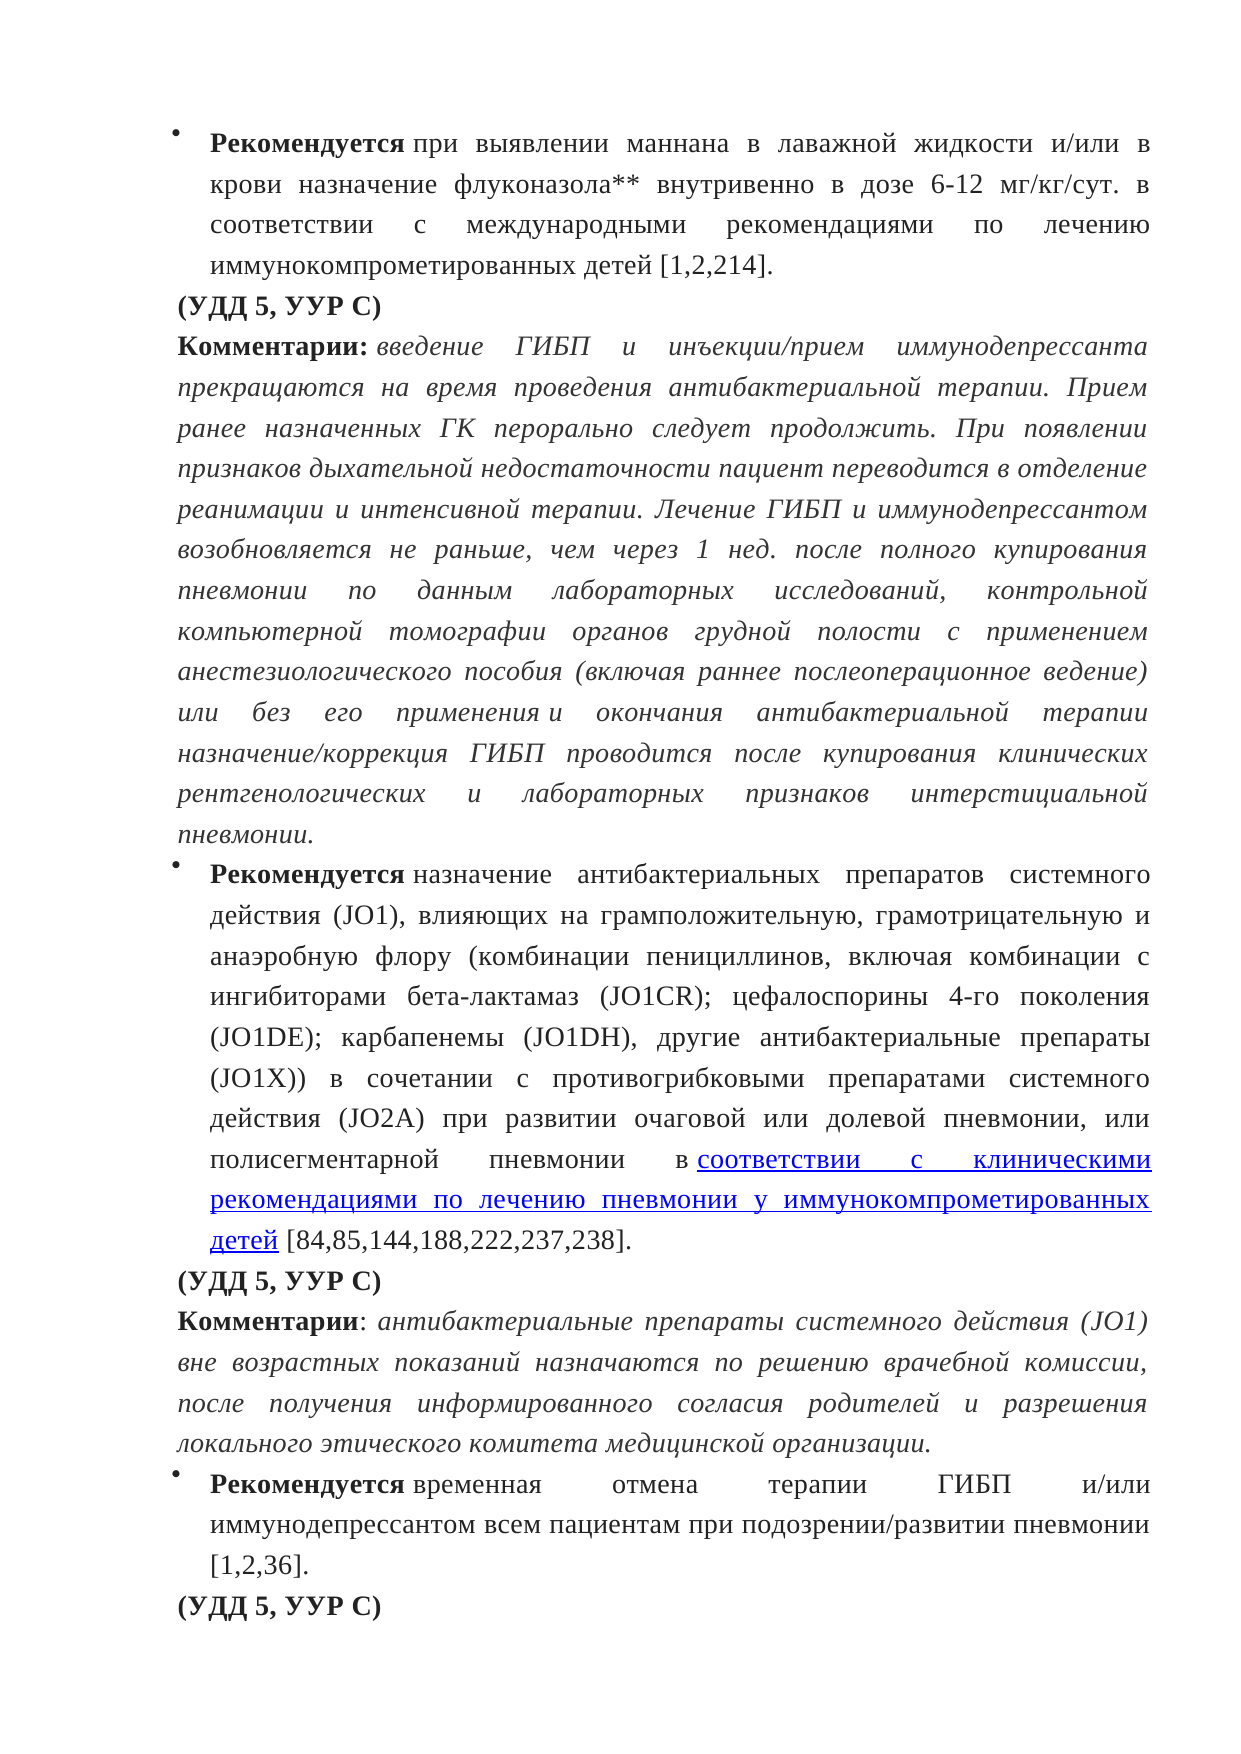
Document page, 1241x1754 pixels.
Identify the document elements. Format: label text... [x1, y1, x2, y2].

list Рекомендуется при выявлении маннана в лаважной жидкости и/или в крови назначение флуконазола** внутривенно в дозе 6-12 мг/кг/сут. в соответствии с международными рекомендациями по лечению иммунокомпрометированных детей [1,2,214]. [172, 118, 1152, 281]
list Рекомендуется назначение антибактериальных препаратов системного действия (JO1), влияющих на грамположительную, грамотрицательную и анаэробную флору (комбинации пенициллинов, включая комбинации с ингибиторами бета-лактамаз (JO1CR); цефалоспорины 4-го поколения (JO1DE); карбапенемы (JO1DH), другие антибактериальные препараты (JO1X)) в сочетании с противогрибковыми препаратами системного действия (JO2A) при развитии очаговой или долевой пневмонии, или полисегментарной пневмонии в соответствии с клиническими рекомендациями по лечению пневмонии у иммунокомпрометированных детей [84,85,144,188,222,237,238]. [172, 849, 1152, 1256]
text (УДД 5, УУР С) [177, 1256, 1152, 1296]
list Рекомендуется временная отмена терапии ГИБП и/или иммунодепрессантом всем пациентам при подозрении/развитии пневмонии [1,2,36]. [172, 1459, 1152, 1581]
text Комментарии: антибактериальные препараты системного действия (JO1) вне возрастных показаний назначаются по решению врачебной комиссии, после получения информированного согласия родителей и разрешения локального этического комитета медицинской организации. [177, 1296, 1152, 1459]
text (УДД 5, УУР С) [177, 1581, 1152, 1621]
text (УДД 5, УУР С) [177, 281, 1152, 321]
